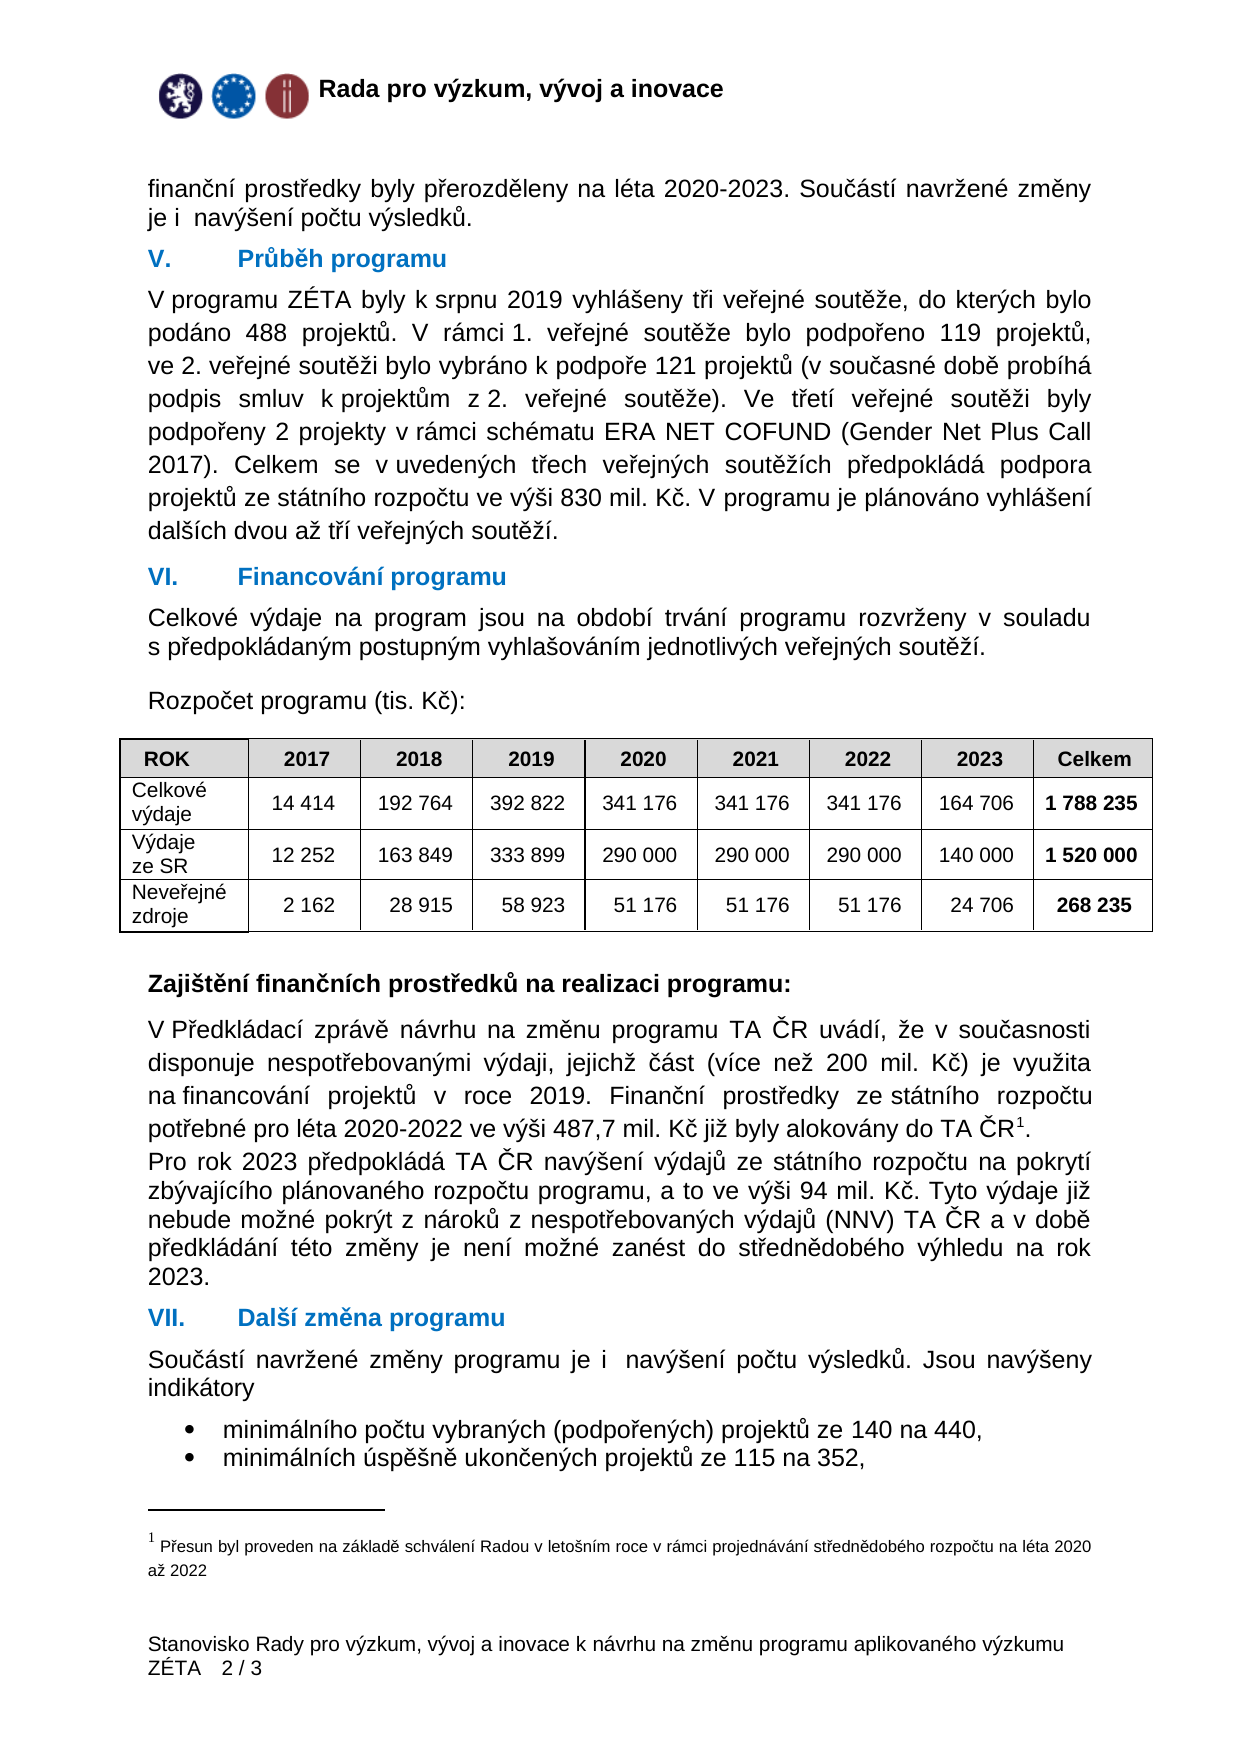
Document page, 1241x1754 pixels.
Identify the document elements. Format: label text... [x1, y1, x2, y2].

table_header 2022 [809, 739, 922, 777]
table_header 2019 [473, 739, 585, 777]
table_header 2020 [585, 739, 697, 777]
list Další změna programu [148, 1303, 1093, 1332]
text Zajištění finančních prostředků na realizaci programu: [148, 969, 1093, 998]
table_cell 28 915 [361, 880, 473, 931]
table_header 2017 [249, 739, 361, 777]
text V Předkládací zprávě návrhu na změnu programu TA ČR uvádí, že v současnosti disponuje nespotřebovanými výdaji, jejichž část (více než 200 mil. Kč) je využita na financování projektů v roce 2019. Finanční prostředky ze státního rozpočtu potřebné pro léta 2020-2022 ve výši 487,7 mil. Kč již byly alokovány do TA ČR. [148, 1015, 1093, 1143]
table_cell 24 706 [922, 880, 1034, 931]
table_header 2023 [922, 739, 1034, 777]
table_cell 12 252 [249, 830, 360, 879]
table_cell 2 162 [249, 880, 361, 931]
text V programu ZÉTA byly k srpnu 2019 vyhlášeny tři veřejné soutěže, do kterých bylo podáno 488 projektů. V rámci 1. veřejné soutěže bylo podpořeno 119 projektů, ve 2. veřejné soutěži bylo vybráno k podpoře 121 projektů (v současné době probíhá podpis smluv k projektům z 2. veřejné soutěže). Ve třetí veřejné soutěži byly podpořeny 2 projekty v rámci schématu ERA NET COFUND (Gender Net Plus Call 2017). Celkem se v uvedených třech veřejných soutěžích předpokládá podpora projektů ze státního rozpočtu ve výši 830 mil. Kč. V programu je plánováno vyhlášení dalších dvou až tří veřejných soutěží. [148, 285, 1093, 545]
table_cell 268 235 [1034, 880, 1152, 931]
table_cell 140 000 [922, 830, 1033, 879]
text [148, 174, 1093, 231]
text Celkové výdaje na program jsou na období trvání programu rozvrženy v souladu s předpokládaným postupným vyhlašováním jednotlivých veřejných soutěží. [148, 603, 1093, 661]
table_cell 51 176 [697, 880, 809, 931]
list minimálních úspěšně ukončených projektů ze 115 na 352, [185, 1443, 1093, 1472]
text Součástí navržené změny programu je i navýšení počtu výsledků. Jsou navýšeny indikátory [148, 1344, 1093, 1402]
table_cell 290 000 [698, 830, 809, 879]
table_cell 333 899 [473, 830, 584, 879]
table_header 2018 [361, 739, 473, 777]
table_cell 392 822 [473, 778, 584, 829]
table_cell Neveřejné zdroje [121, 880, 248, 931]
table_cell 341 176 [810, 778, 921, 829]
list minimálního počtu vybraných (podpořených) projektů ze 140 na 440, [185, 1414, 1093, 1443]
picture [158, 73, 309, 120]
table_cell 51 176 [585, 880, 697, 931]
table_cell 1 788 235 [1034, 778, 1152, 829]
table_cell 163 849 [361, 830, 472, 879]
table_cell 341 176 [698, 778, 809, 829]
table_cell Výdaje ze SR [121, 830, 248, 879]
table_cell 290 000 [810, 830, 921, 879]
table_header Celkem [1034, 739, 1152, 777]
list Průběh programu [148, 244, 1093, 273]
table_cell 164 706 [922, 778, 1033, 829]
table_cell 1 520 000 [1034, 830, 1152, 879]
table_cell 192 764 [361, 778, 472, 829]
text Pro rok 2023 předpokládá TA ČR navýšení výdajů ze státního rozpočtu na pokrytí zbývajícího plánovaného rozpočtu programu, a to ve výši 94 mil. Kč. Tyto výdaje již nebude možné pokrýt z nároků z nespotřebovaných výdajů (NNV) TA ČR a v době předkládání této změny je není možné zanést do střednědobého výhledu na rok 2023. [148, 1147, 1093, 1291]
table_cell 58 923 [473, 880, 585, 931]
table_cell 51 176 [809, 880, 922, 931]
table_header 2021 [697, 739, 809, 777]
table_cell 290 000 [586, 830, 697, 879]
table_cell 341 176 [586, 778, 697, 829]
text Rozpočet programu (tis. Kč): [148, 686, 1124, 714]
list Financování programu [148, 562, 1093, 591]
table_cell 14 414 [249, 778, 360, 829]
table_cell Celkové výdaje [121, 778, 248, 829]
table_header ROK [121, 740, 248, 777]
